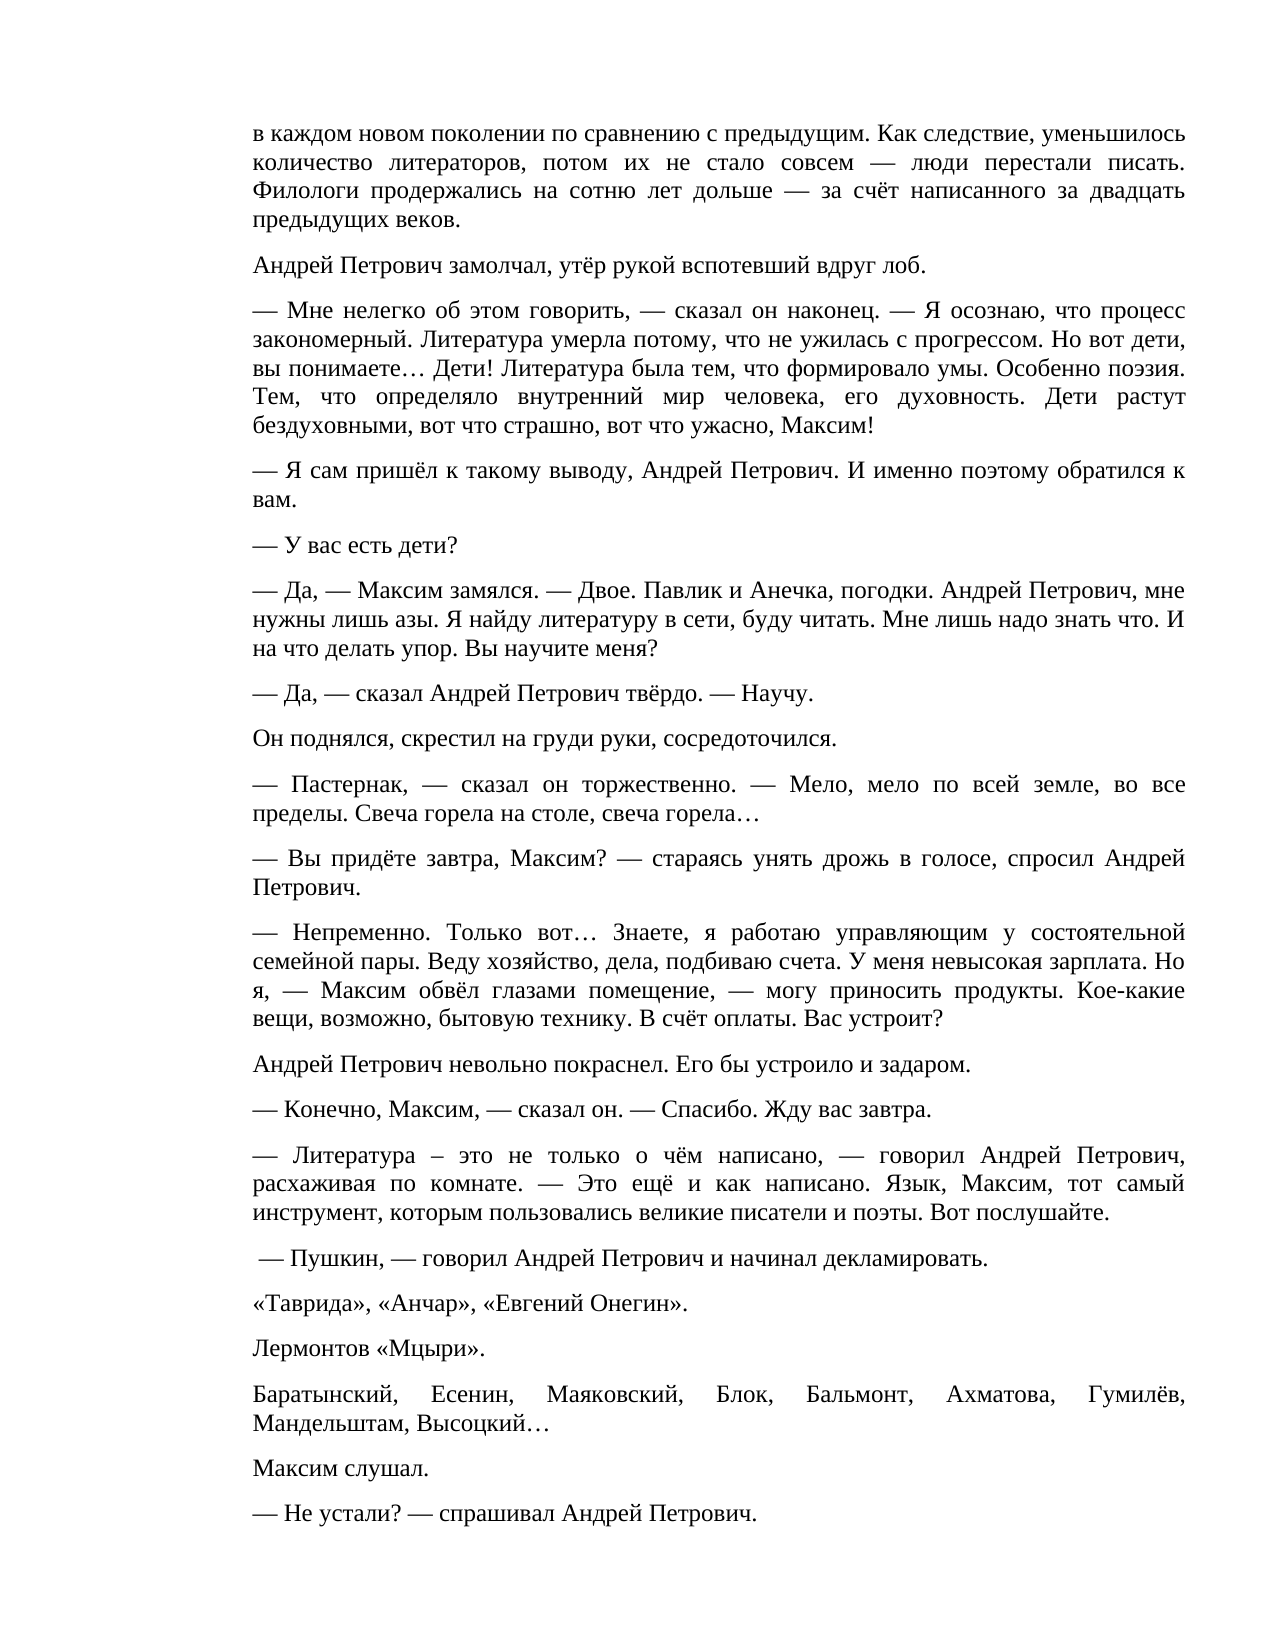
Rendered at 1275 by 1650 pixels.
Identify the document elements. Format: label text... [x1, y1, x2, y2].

text — Пастернак, — сказал он торжественно. — Мело, мело по всей земле, во все пределы. Свеча горела на столе, свеча горела… [252, 769, 1186, 826]
text Андрей Петрович невольно покраснел. Его бы устроило и задаром. [252, 1049, 1186, 1078]
text — Непременно. Только вот… Знаете, я работаю управляющим у состоятельной семейной пары. Веду хозяйство, дела, подбиваю счета. У меня невысокая зарплата. Но я, — Максим обвёл глазами помещение, — могу приносить продукты. Кое-какие вещи, возможно, бытовую технику. В счёт оплаты. Вас устроит? [252, 917, 1186, 1032]
text — Конечно, Максим, — сказал он. — Спасибо. Жду вас завтра. [252, 1094, 1186, 1123]
text «Таврида», «Анчар», «Евгений Онегин». [252, 1288, 1186, 1317]
text — Литература – это не только о чём написано, — говорил Андрей Петрович, расхаживая по комнате. — Это ещё и как написано. Язык, Максим, тот самый инструмент, которым пользовались великие писатели и поэты. Вот послушайте. [252, 1140, 1186, 1226]
text — Вы придёте завтра, Максим? — стараясь унять дрожь в голосе, спросил Андрей Петрович. [252, 843, 1186, 901]
text Лермонтов «Мцыри». [252, 1333, 1186, 1362]
text — Я сам пришёл к такому выводу, Андрей Петрович. И именно поэтому обратился к вам. [252, 456, 1186, 513]
text — У вас есть дети? [252, 530, 1186, 558]
text Баратынский, Есенин, Маяковский, Блок, Бальмонт, Ахматова, Гумилёв, Мандельштам, Высоцкий… [252, 1379, 1186, 1436]
text — Да, — сказал Андрей Петрович твёрдо. — Научу. [252, 678, 1186, 707]
text — Мне нелегко об этом говорить, — сказал он наконец. — Я осознаю, что процесс закономерный. Литература умерла потому, что не ужилась с прогрессом. Но вот дети, вы понимаете… Дети! Литература была тем, что формировало умы. Особенно поэзия. Тем, что определяло внутренний мир человека, его духовность. Дети растут бездуховными, вот что страшно, вот что ужасно, Максим! [252, 295, 1186, 439]
text — Пушкин, — говорил Андрей Петрович и начинал декламировать. [252, 1243, 1186, 1271]
text Максим слушал. [252, 1453, 1186, 1482]
text — Не устали? — спрашивал Андрей Петрович. [252, 1498, 1186, 1527]
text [252, 118, 1186, 233]
text Андрей Петрович замолчал, утёр рукой вспотевший вдруг лоб. [252, 250, 1186, 278]
text — Да, — Максим замялся. — Двое. Павлик и Анечка, погодки. Андрей Петрович, мне нужны лишь азы. Я найду литературу в сети, буду читать. Мне лишь надо знать что. И на что делать упор. Вы научите меня? [252, 575, 1186, 661]
text Он поднялся, скрестил на груди руки, сосредоточился. [252, 723, 1186, 752]
